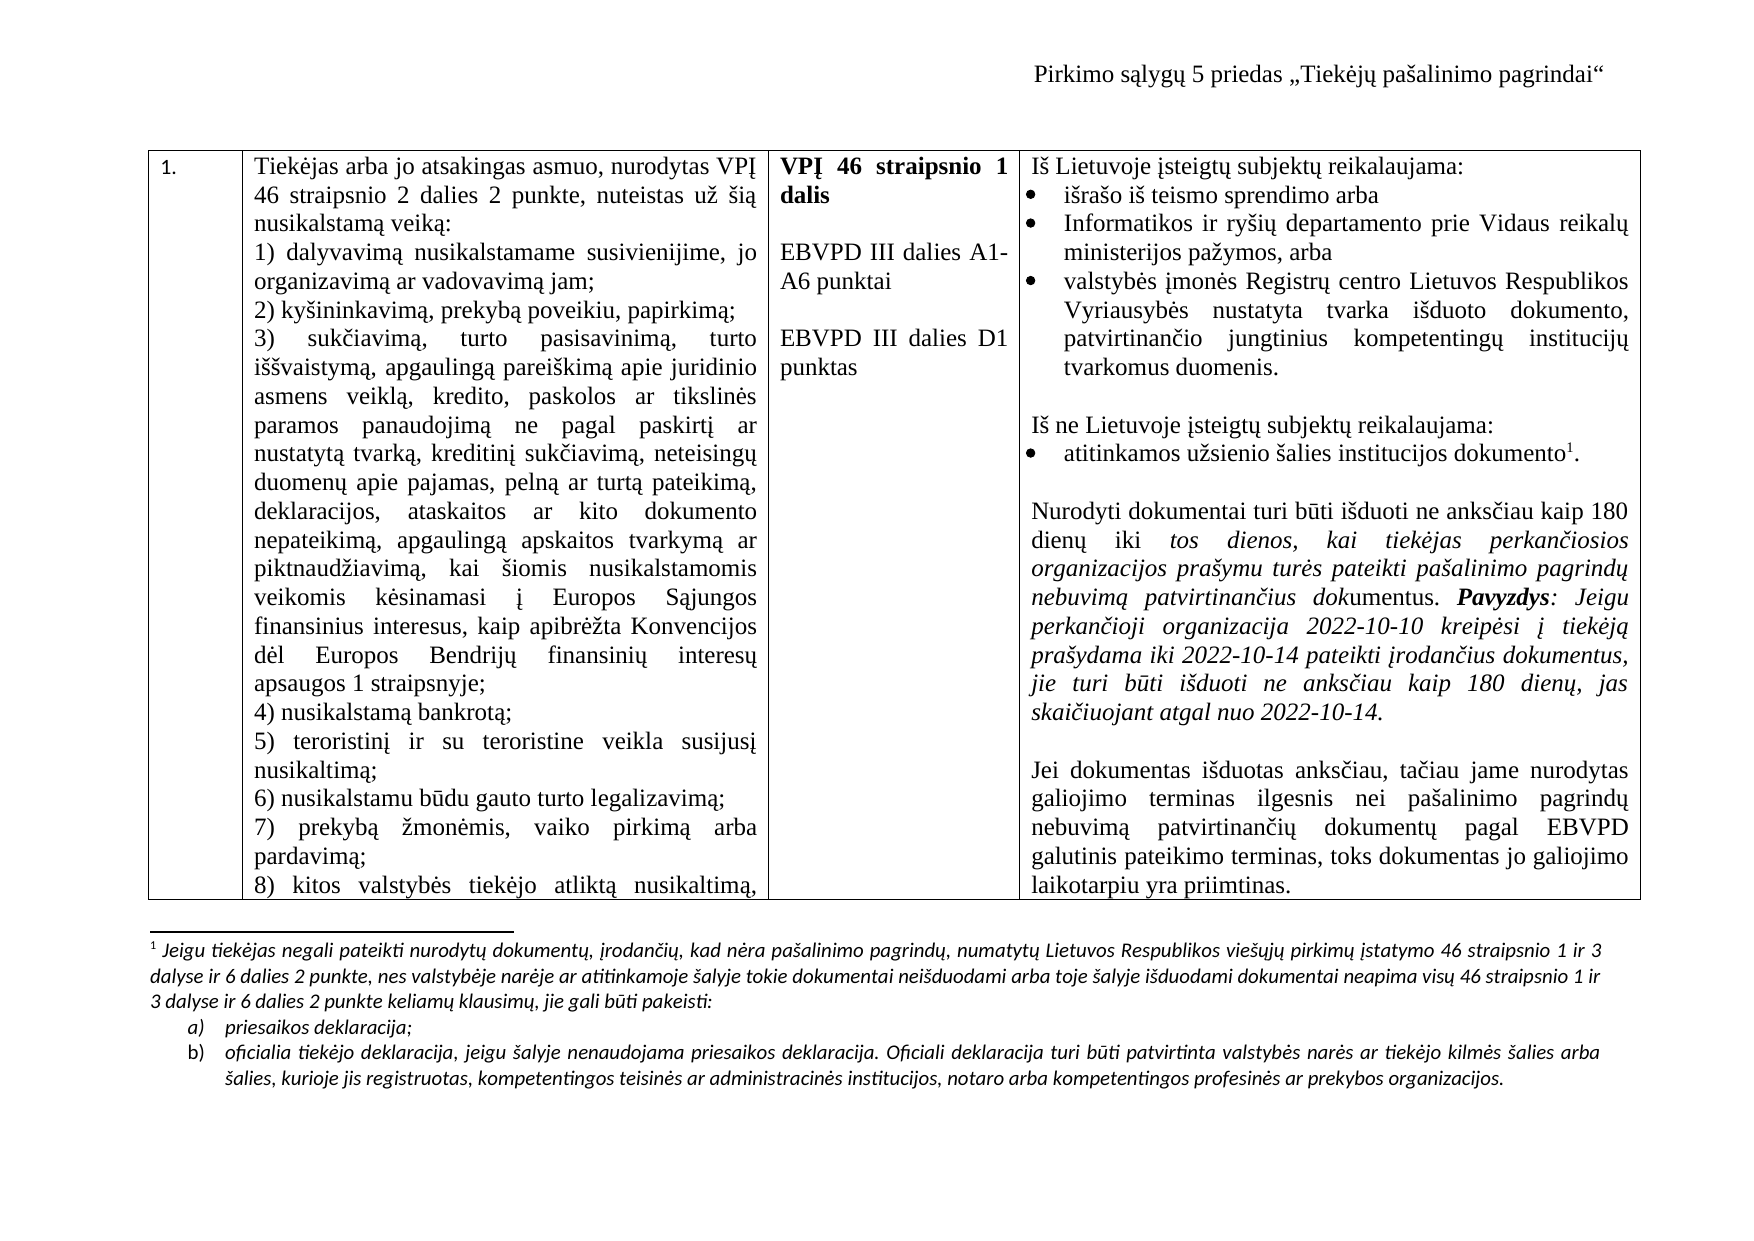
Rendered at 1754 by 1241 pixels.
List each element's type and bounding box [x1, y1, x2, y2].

table_cell [1020, 151, 1640, 898]
table_cell [243, 151, 768, 898]
table_cell [149, 151, 242, 898]
table_cell [769, 151, 1019, 898]
